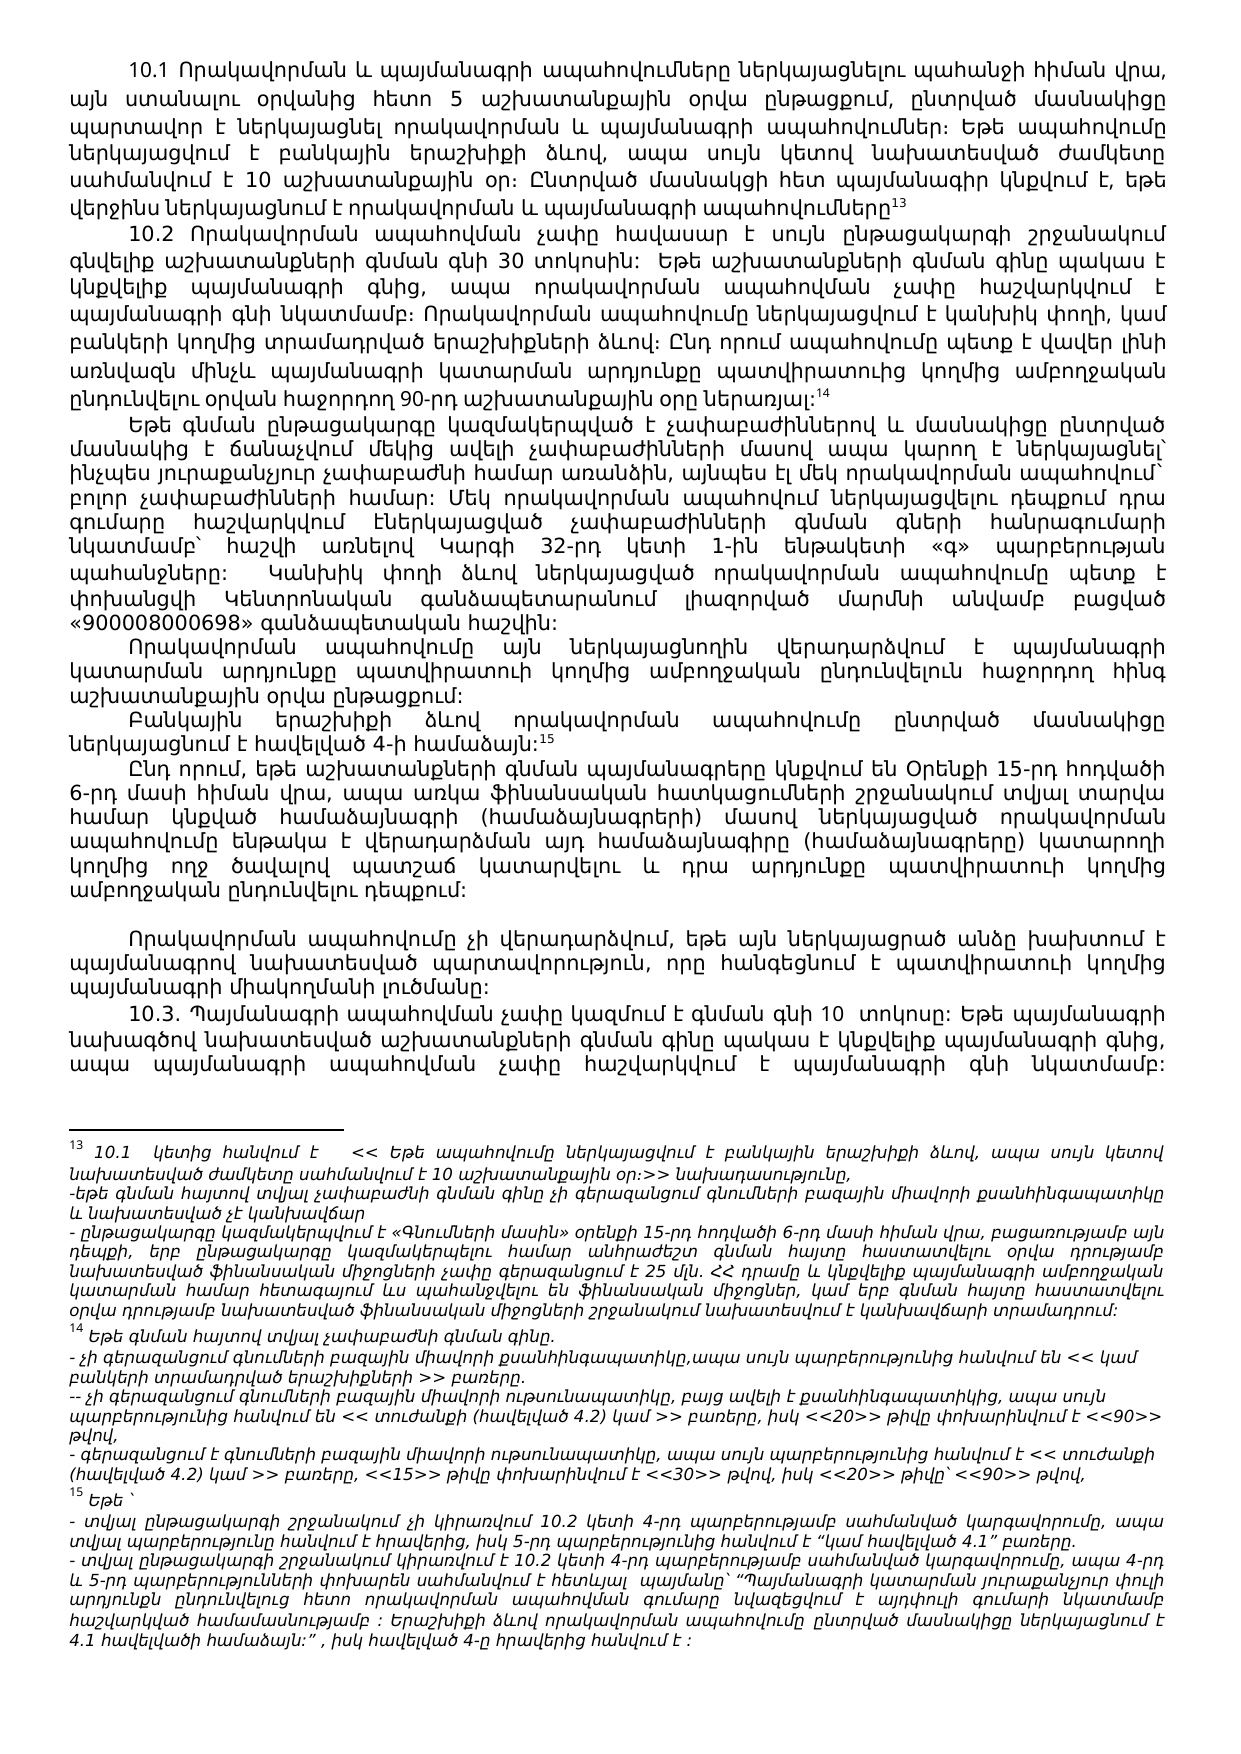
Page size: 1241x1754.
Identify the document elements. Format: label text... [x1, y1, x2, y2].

text 10.2 Որակավորման ապահովման չափը հավասար է սույն ընթացակարգի շրջանակում գնվելիք աշխատանքների գնման գնի 30 տոկոսին: Եթե աշխատանքների գնման գինը պակաս է կնքվելիք պայմանագրի գնից, ապա որակավորման ապահովման չափը հաշվարկվում է պայմանագրի գնի նկատմամբ։ Որակավորման ապահովումը ներկայացվում է կանխիկ փողի, կամ բանկերի կողմից տրամադրված երաշխիքների ձևով։ Ընդ որում ապահովումը պետք է վավեր լինի առնվազն մինչև պայմանագրի կատարման արդյունքը պատվիրատուից կողմից ամբողջական ընդունվելու օրվան հաջորդող 90-րդ աշխատանքային օրը ներառյալ: [69, 222, 1167, 413]
text Որակավորման ապահովումը չի վերադարձվում, եթե այն ներկայացրած անձը խախտում է պայմանագրով նախատեսված պարտավորություն, որը հանգեցնում է պատվիրատուի կողմից պայմանագրի միակողմանի լուծմանը: [69, 927, 1167, 999]
text 10.1 Որակավորման և պայմանագրի ապահովումները ներկայացնելու պահանջի հիման վրա, այն ստանալու օրվանից հետո 5 աշխատանքային օրվա ընթացքում, ընտրված մասնակիցը պարտավոր է ներկայացնել որակավորման և պայմանագրի ապահովումներ։ Եթե ապահովումը ներկայացվում է բանկային երաշխիքի ձևով, ապա սույն կետով նախատեսված ժամկետը սահմանվում է 10 աշխատանքային օր։ Ընտրված մասնակցի հետ պայմանագիր կնքվում է, եթե վերջինս ներկայացնում է որակավորման և պայմանագրի ապահովումները [69, 56, 1167, 222]
text Եթե գնման ընթացակարգը կազմակերպված է չափաբաժիններով և մասնակիցը ընտրված մասնակից է ճանաչվում մեկից ավելի չափաբաժինների մասով ապա կարող է ներկայացնել՝ ինչպես յուրաքանչյուր չափաբաժնի համար առանձին, այնպես էլ մեկ որակավորման ապահովում` բոլոր չափաբաժինների համար: Մեկ որակավորման ապահովում ներկայացվելու դեպքում դրա գումարը հաշվարկվում էներկայացված չափաբաժինների գնման գների հանրագումարի նկատմամբ՝ հաշվի առնելով Կարգի 32-րդ կետի 1-ին ենթակետի «գ» պարբերության պահանջները: Կանխիկ փողի ձևով ներկայացված որակավորման ապահովումը պետք է փոխանցվի Կենտրոնական գանձապետարանում լիազորված մարմնի անվամբ բացված «900008000698» գանձապետական հաշվին: [69, 413, 1167, 635]
text Բանկային երաշխիքի ձևով որակավորման ապահովումը ընտրված մասնակիցը ներկայացնում է հավելված 4-ի համաձայն: [69, 708, 1167, 757]
text Ընդ որում, եթե աշխատանքների գնման պայմանագրերը կնքվում են Օրենքի 15-րդ հոդվածի 6-րդ մասի հիման վրա, ապա առկա ֆինանսական հատկացումների շրջանակում տվյալ տարվա համար կնքված համաձայնագրի (համաձայնագրերի) մասով ներկայացված որակավորման ապահովումը ենթակա է վերադարձման այդ համաձայնագիրը (համաձայնագրերը) կատարողի կողմից ողջ ծավալով պատշաճ կատարվելու և դրա արդյունքը պատվիրատուի կողմից ամբողջական ընդունվելու դեպքում: [69, 757, 1167, 902]
text 10.3. Պայմանագրի ապահովման չափը կազմում է գնման գնի 10 տոկոսը: Եթե պայմանագրի նախագծով նախատեսված աշխատանքների գնման գինը պակաս է կնքվելիք պայմանագրի գնից, ապա պայմանագրի ապահովման չափը հաշվարկվում է պայմանագրի գնի նկատմամբ: Պայմանագրի ապահովումը ներկայացվում է բանկային երաշխիքի (հավելված 5) կամ կանխիկ փողի ձևով: [69, 999, 1167, 1076]
text Որակավորման ապահովումը այն ներկայացնողին վերադարձվում է պայմանագրի կատարման արդյունքը պատվիրատուի կողմից ամբողջական ընդունվելուն հաջորդող հինգ աշխատանքային օրվա ընթացքում: [69, 635, 1167, 708]
